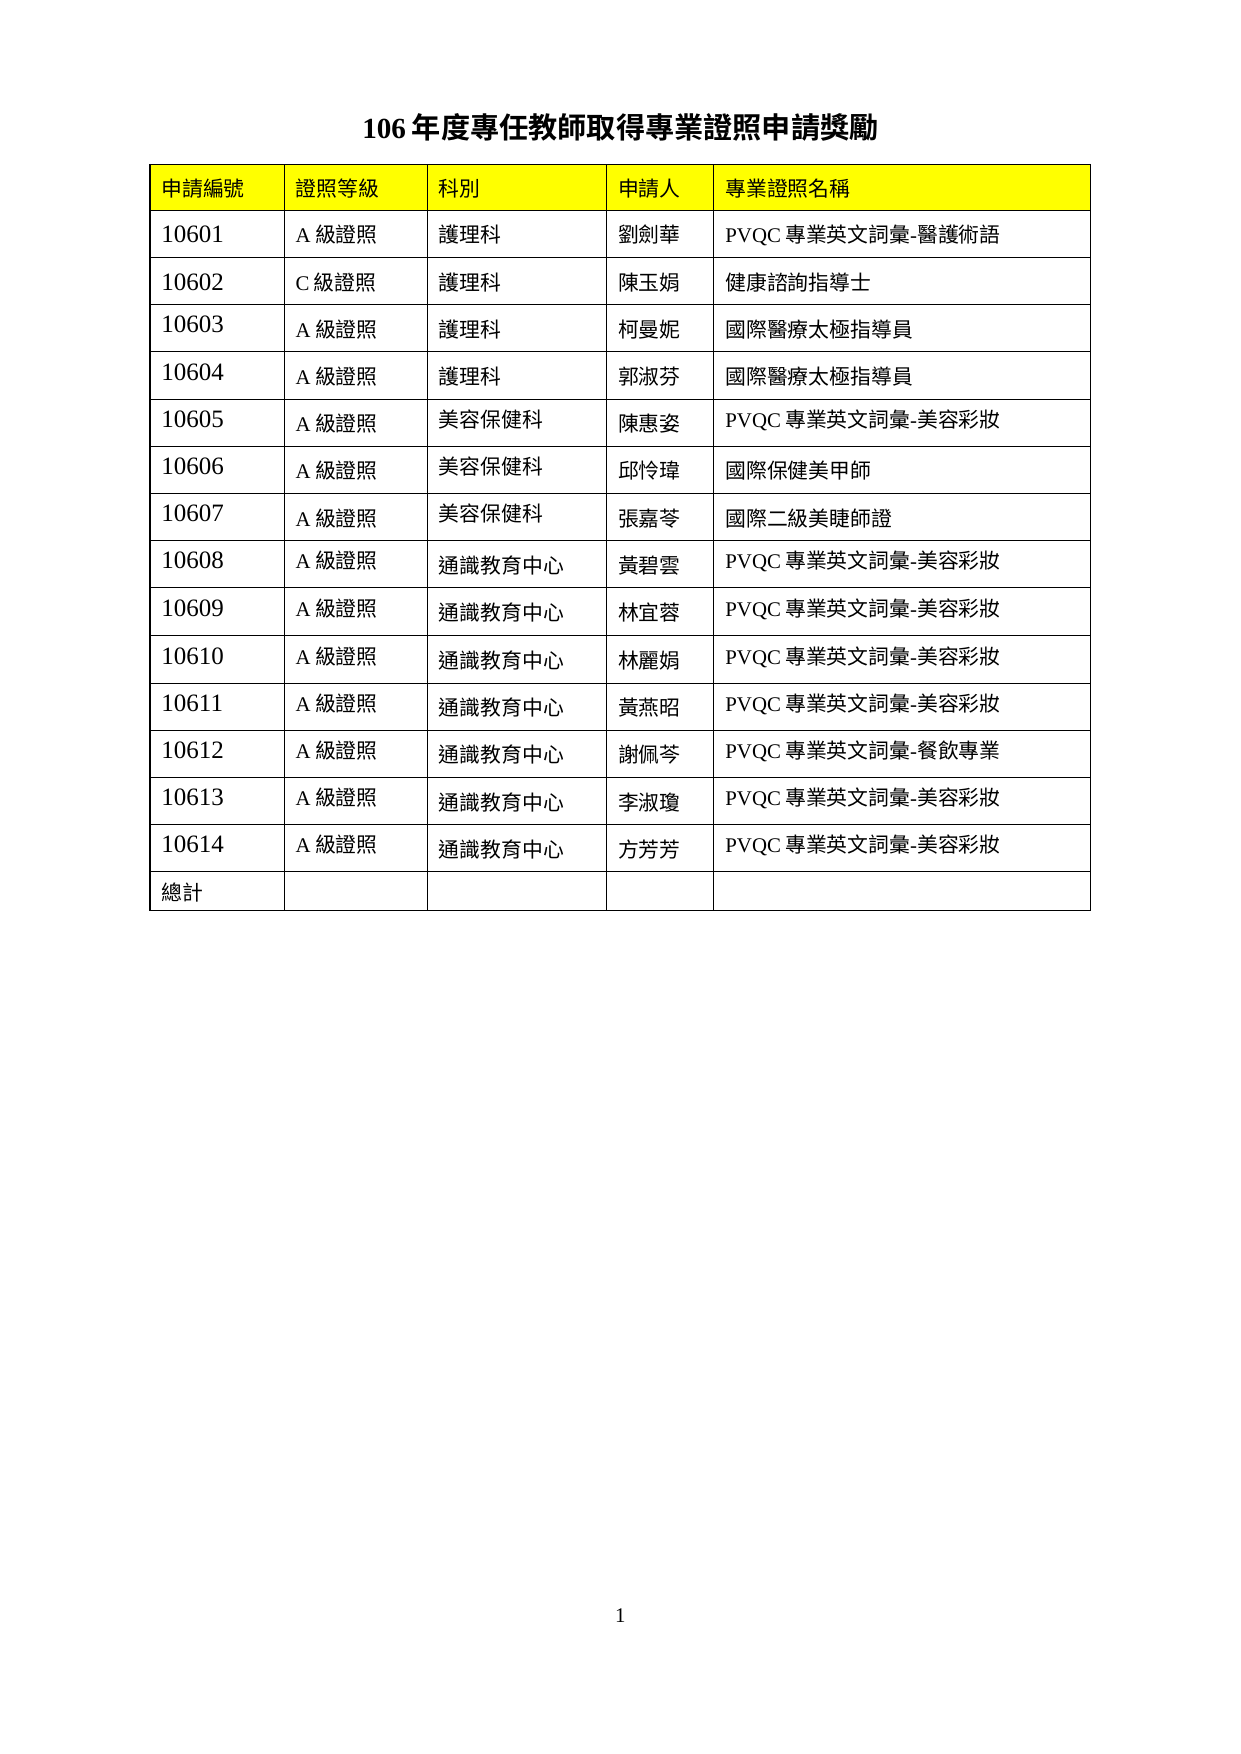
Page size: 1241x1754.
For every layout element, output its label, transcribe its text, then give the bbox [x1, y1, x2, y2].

table_header 申請人 [607, 165, 713, 210]
table_header 科別 [428, 165, 606, 210]
table_cell 通識教育中心 [428, 541, 606, 587]
table_cell PVQC專業英文詞彙-美容彩妝 [714, 588, 1090, 635]
table_cell 10611 [151, 684, 284, 730]
table_cell A級證照 [285, 588, 427, 635]
table_cell 國際醫療太極指導員 [714, 352, 1090, 398]
table_cell A級證照 [285, 825, 427, 871]
table_header 證照等級 [285, 165, 427, 210]
table_cell 謝佩芩 [607, 731, 713, 777]
table_cell 李淑瓊 [607, 778, 713, 824]
table_cell A級證照 [285, 541, 427, 587]
table_cell A級證照 [285, 636, 427, 682]
table_cell 10603 [151, 305, 284, 351]
table_cell 劉劍華 [607, 211, 713, 257]
table_cell PVQC專業英文詞彙-醫護術語 [714, 211, 1090, 257]
table_cell 林宜蓉 [607, 588, 713, 635]
table_cell 10605 [151, 400, 284, 446]
table_cell C級證照 [285, 258, 427, 304]
table_cell 美容保健科 [428, 447, 606, 493]
table_cell PVQC專業英文詞彙-餐飲專業 [714, 731, 1090, 777]
table_cell PVQC專業英文詞彙-美容彩妝 [714, 778, 1090, 824]
table_cell [428, 872, 606, 910]
table_cell 10609 [151, 588, 284, 635]
table_cell A級證照 [285, 494, 427, 540]
table_cell PVQC專業英文詞彙-美容彩妝 [714, 684, 1090, 730]
table_cell 10608 [151, 541, 284, 587]
table_cell A級證照 [285, 447, 427, 493]
table_cell 陳惠姿 [607, 400, 713, 446]
table_cell 護理科 [428, 352, 606, 398]
table_cell PVQC專業英文詞彙-美容彩妝 [714, 825, 1090, 871]
table_cell A級證照 [285, 778, 427, 824]
table_cell 10610 [151, 636, 284, 682]
table_cell 總計 [151, 872, 284, 910]
table_cell 護理科 [428, 211, 606, 257]
table_cell 通識教育中心 [428, 778, 606, 824]
table_cell 方芳芳 [607, 825, 713, 871]
table_cell 通識教育中心 [428, 684, 606, 730]
table_cell A級證照 [285, 352, 427, 398]
table_cell 通識教育中心 [428, 588, 606, 635]
table_cell A級證照 [285, 211, 427, 257]
table_cell PVQC專業英文詞彙-美容彩妝 [714, 541, 1090, 587]
table_cell 國際醫療太極指導員 [714, 305, 1090, 351]
table_cell 10602 [151, 258, 284, 304]
table_cell 10607 [151, 494, 284, 540]
table_cell 林麗娟 [607, 636, 713, 682]
table_cell 國際保健美甲師 [714, 447, 1090, 493]
table_cell 通識教育中心 [428, 636, 606, 682]
table_cell 10612 [151, 731, 284, 777]
table_cell 郭淑芬 [607, 352, 713, 398]
table_cell 黃碧雲 [607, 541, 713, 587]
table_cell A級證照 [285, 684, 427, 730]
table_cell 10614 [151, 825, 284, 871]
table_cell 陳玉娟 [607, 258, 713, 304]
table_cell 10601 [151, 211, 284, 257]
table_cell 護理科 [428, 258, 606, 304]
table_cell 通識教育中心 [428, 825, 606, 871]
table_cell 美容保健科 [428, 494, 606, 540]
table_header 申請編號 [151, 165, 284, 210]
table_cell PVQC專業英文詞彙-美容彩妝 [714, 400, 1090, 446]
table_cell [285, 872, 427, 910]
table_cell A級證照 [285, 731, 427, 777]
table_cell 10606 [151, 447, 284, 493]
table_cell 張嘉苓 [607, 494, 713, 540]
table_cell 柯曼妮 [607, 305, 713, 351]
table_cell A級證照 [285, 305, 427, 351]
table_header 專業證照名稱 [714, 165, 1090, 210]
text 106年度專任教師取得專業證照申請獎勵 [75, 89, 1165, 164]
table_cell 邱怜瑋 [607, 447, 713, 493]
table_cell 護理科 [428, 305, 606, 351]
table_cell 10604 [151, 352, 284, 398]
table_cell [607, 872, 713, 910]
table_cell [714, 872, 1090, 910]
table_cell 10613 [151, 778, 284, 824]
table_cell 國際二級美睫師證 [714, 494, 1090, 540]
table_cell A級證照 [285, 400, 427, 446]
table_cell 通識教育中心 [428, 731, 606, 777]
table_cell 黃燕昭 [607, 684, 713, 730]
table_cell 美容保健科 [428, 400, 606, 446]
table_cell 健康諮詢指導士 [714, 258, 1090, 304]
table_cell PVQC專業英文詞彙-美容彩妝 [714, 636, 1090, 682]
